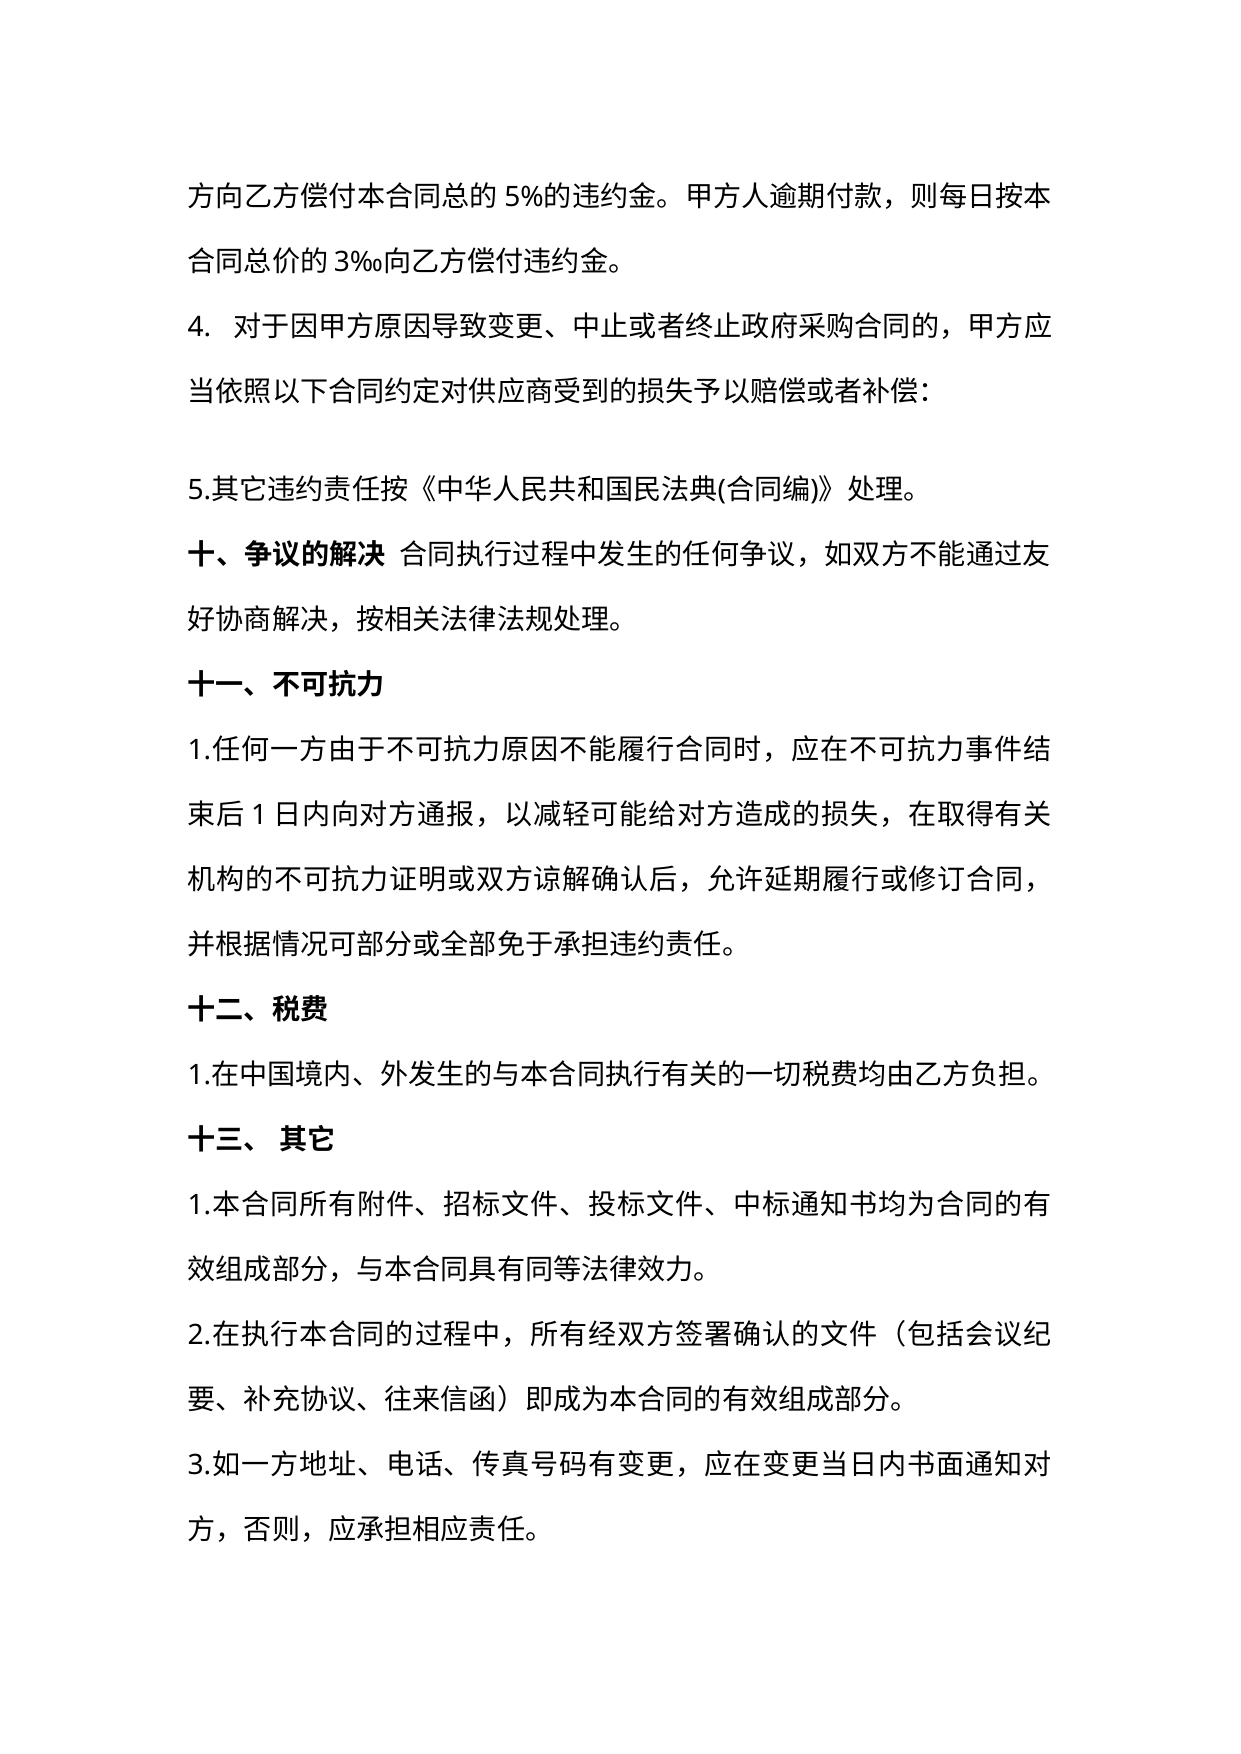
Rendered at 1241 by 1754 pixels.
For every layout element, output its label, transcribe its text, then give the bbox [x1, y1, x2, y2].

text 4. 对于因甲方原因导致变更、中止或者终止政府采购合同的，甲方应当依照以下合同约定对供应商受到的损失予以赔偿或者补偿： [187, 292, 1053, 422]
text 十二、税费 [187, 974, 1053, 1039]
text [187, 162, 1053, 292]
text 1.任何一方由于不可抗力原因不能履行合同时，应在不可抗力事件结束后1日内向对方通报，以减轻可能给对方造成的损失，在取得有关机构的不可抗力证明或双方谅解确认后，允许延期履行或修订合同，并根据情况可部分或全部免于承担违约责任。 [187, 714, 1053, 974]
text 十一、不可抗力 [187, 649, 1053, 714]
text 2.在执行本合同的过程中，所有经双方签署确认的文件（包括会议纪要、补充协议、往来信函）即成为本合同的有效组成部分。 [187, 1299, 1053, 1429]
text 3.如一方地址、电话、传真号码有变更，应在变更当日内书面通知对方，否则，应承担相应责任。 [187, 1429, 1053, 1559]
text 十、争议的解决 合同执行过程中发生的任何争议，如双方不能通过友好协商解决，按相关法律法规处理。 [187, 519, 1053, 649]
text 1.本合同所有附件、招标文件、投标文件、中标通知书均为合同的有效组成部分，与本合同具有同等法律效力。 [187, 1169, 1053, 1299]
text 1.在中国境内、外发生的与本合同执行有关的一切税费均由乙方负担。 [187, 1039, 1053, 1104]
text 十三、 其它 [187, 1104, 1053, 1169]
text 5.其它违约责任按《中华人民共和国民法典(合同编)》处理。 [187, 454, 1053, 519]
